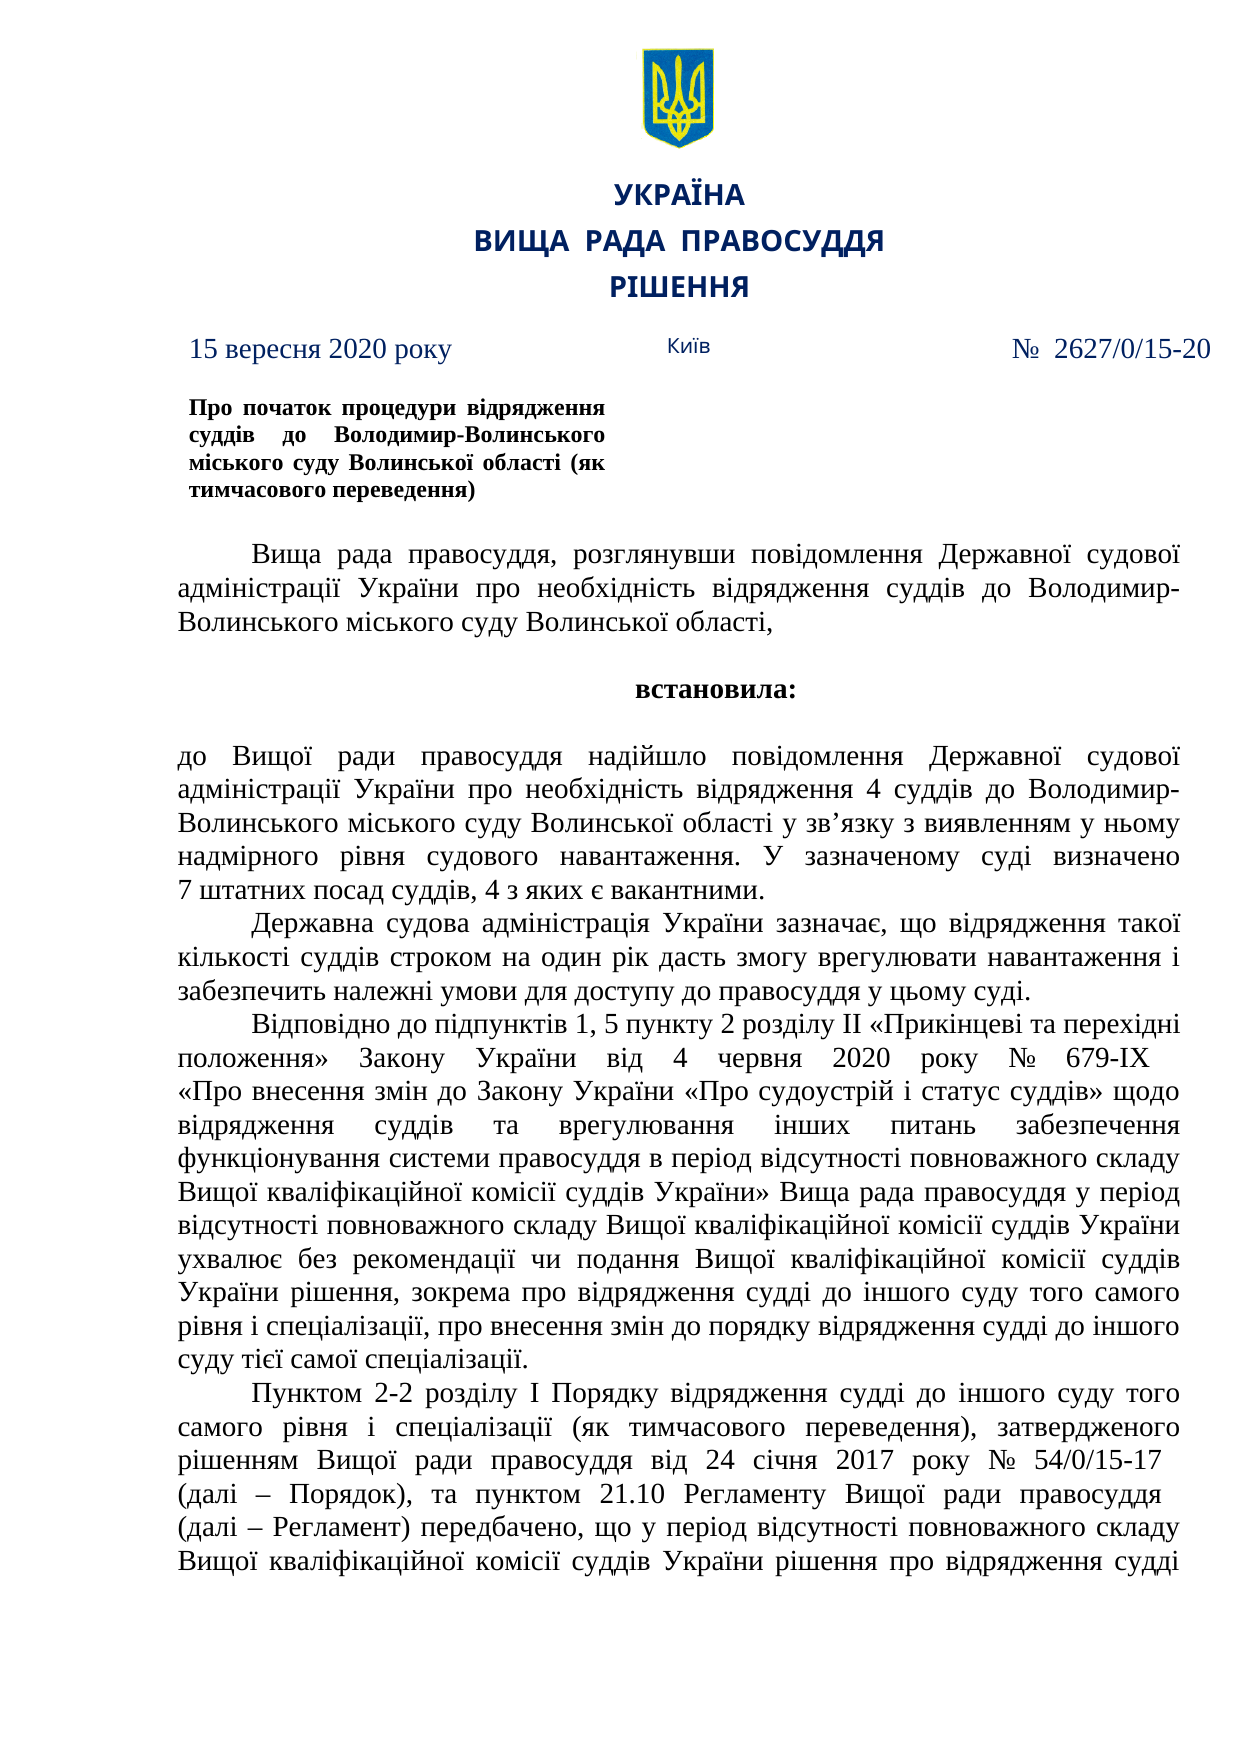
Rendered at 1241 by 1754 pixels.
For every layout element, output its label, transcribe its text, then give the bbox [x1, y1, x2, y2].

text РІШЕННЯ [177, 266, 1181, 306]
text Відповідно до підпунктів 1, 5 пункту 2 розділу ІІ «Прикінцеві та перехідні положення» Закону України від 4 червня 2020 року № 679-ІХ «Про внесення змін до Закону України «Про судоустрій і статус суддів» щодо відрядження суддів та врегулювання інших питань забезпечення функціонування системи правосуддя в період відсутності повноважного складу Вищої кваліфікаційної комісії суддів України» Вища рада правосуддя у період відсутності повноважного складу Вищої кваліфікаційної комісії суддів України ухвалює без рекомендації чи подання Вищої кваліфікаційної комісії суддів України рішення, зокрема про відрядження судді до іншого суду того самого рівня і спеціалізації, про внесення змін до порядку відрядження судді до іншого суду тієї самої спеціалізації. [177, 1006, 1181, 1375]
text Вища рада правосуддя, розглянувши повідомлення Державної судової адміністрації України про необхідність відрядження суддів до Володимир-Волинського міського суду Волинської області, [177, 537, 1181, 637]
text до Вищої ради правосуддя надійшло повідомлення Державної судової адміністрації України про необхідність відрядження 4 суддів до Володимир-Волинського міського суду Волинської області у зв’язку з виявленням у ньому надмірного рівня судового навантаження. У зазначеному суді визначено 7 штатних посад суддів, 4 з яких є вакантними. [177, 738, 1181, 906]
text Державна судова адміністрація України зазначає, що відрядження такої кількості суддів строком на один рік дасть змогу врегулювати навантаження і забезпечить належні умови для доступу до правосуддя у цьому суді. [177, 906, 1181, 1006]
table_header Про початок процедури відрядження суддів до Володимир-Волинського міського суду Волинської області (як тимчасового переведення) [177, 393, 617, 503]
table_header 15 вересня 2020 року [177, 331, 500, 364]
text УКРАЇНА [177, 174, 1181, 214]
table_header Київ [500, 331, 844, 364]
text встановила: [177, 671, 1181, 704]
text ВИЩА РАДА ПРАВОСУДДЯ [177, 220, 1181, 260]
picture [636, 43, 722, 156]
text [177, 1375, 1181, 1576]
table_header № 2627/0/15-20 [845, 331, 1222, 364]
